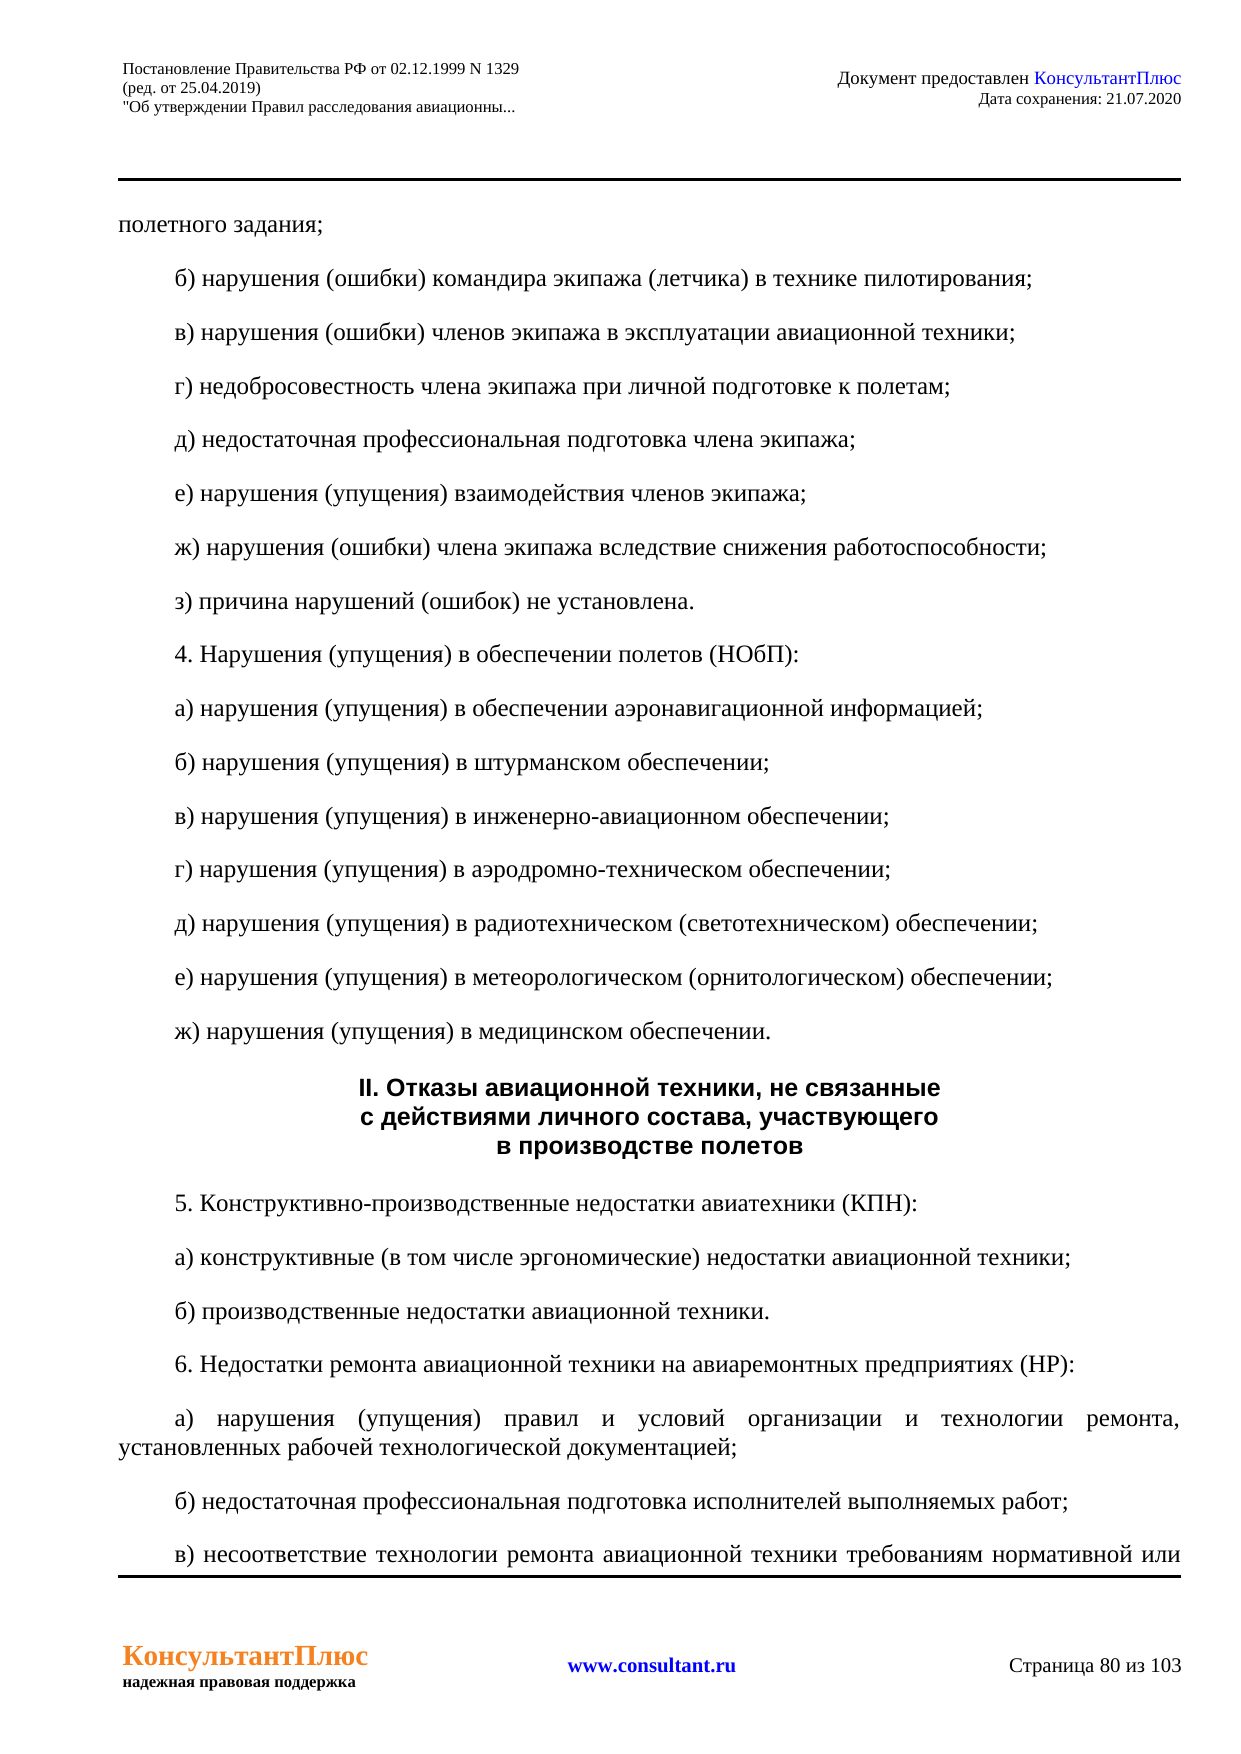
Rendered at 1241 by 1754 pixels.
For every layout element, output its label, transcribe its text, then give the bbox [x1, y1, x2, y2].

text 6. Недостатки ремонта авиационной техники на авиаремонтных предприятиях (НР): [118, 1349, 1181, 1378]
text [118, 209, 1181, 238]
text б) нарушения (упущения) в штурманском обеспечении; [118, 747, 1181, 776]
text б) нарушения (ошибки) командира экипажа (летчика) в технике пилотирования; [118, 263, 1181, 292]
title в производстве полетов [118, 1131, 1181, 1159]
text г) нарушения (упущения) в аэродромно-техническом обеспечении; [118, 854, 1181, 883]
text в) нарушения (упущения) в инженерно-авиационном обеспечении; [118, 801, 1181, 829]
text е) нарушения (упущения) взаимодействия членов экипажа; [118, 478, 1181, 507]
text ж) нарушения (ошибки) члена экипажа вследствие снижения работоспособности; [118, 532, 1181, 561]
text а) нарушения (упущения) в обеспечении аэронавигационной информацией; [118, 693, 1181, 722]
text з) причина нарушений (ошибок) не установлена. [118, 586, 1181, 614]
text г) недобросовестность члена экипажа при личной подготовке к полетам; [118, 371, 1181, 399]
text б) производственные недостатки авиационной техники. [118, 1296, 1181, 1324]
text а) конструктивные (в том числе эргономические) недостатки авиационной техники; [118, 1242, 1181, 1271]
text б) недостаточная профессиональная подготовка исполнителей выполняемых работ; [118, 1486, 1181, 1514]
text 4. Нарушения (упущения) в обеспечении полетов (НОбП): [118, 639, 1181, 668]
text д) недостаточная профессиональная подготовка члена экипажа; [118, 424, 1181, 453]
title II. Отказы авиационной техники, не связанные [118, 1073, 1181, 1102]
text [118, 1539, 1181, 1568]
text в) нарушения (ошибки) членов экипажа в эксплуатации авиационной техники; [118, 317, 1181, 346]
text ж) нарушения (упущения) в медицинском обеспечении. [118, 1016, 1181, 1044]
text е) нарушения (упущения) в метеорологическом (орнитологическом) обеспечении; [118, 962, 1181, 991]
title с действиями личного состава, участвующего [118, 1102, 1181, 1131]
text а) нарушения (упущения) правил и условий организации и технологии ремонта, установленных рабочей технологической документацией; [118, 1403, 1181, 1461]
text 5. Конструктивно-производственные недостатки авиатехники (КПН): [118, 1188, 1181, 1217]
text д) нарушения (упущения) в радиотехническом (светотехническом) обеспечении; [118, 908, 1181, 937]
